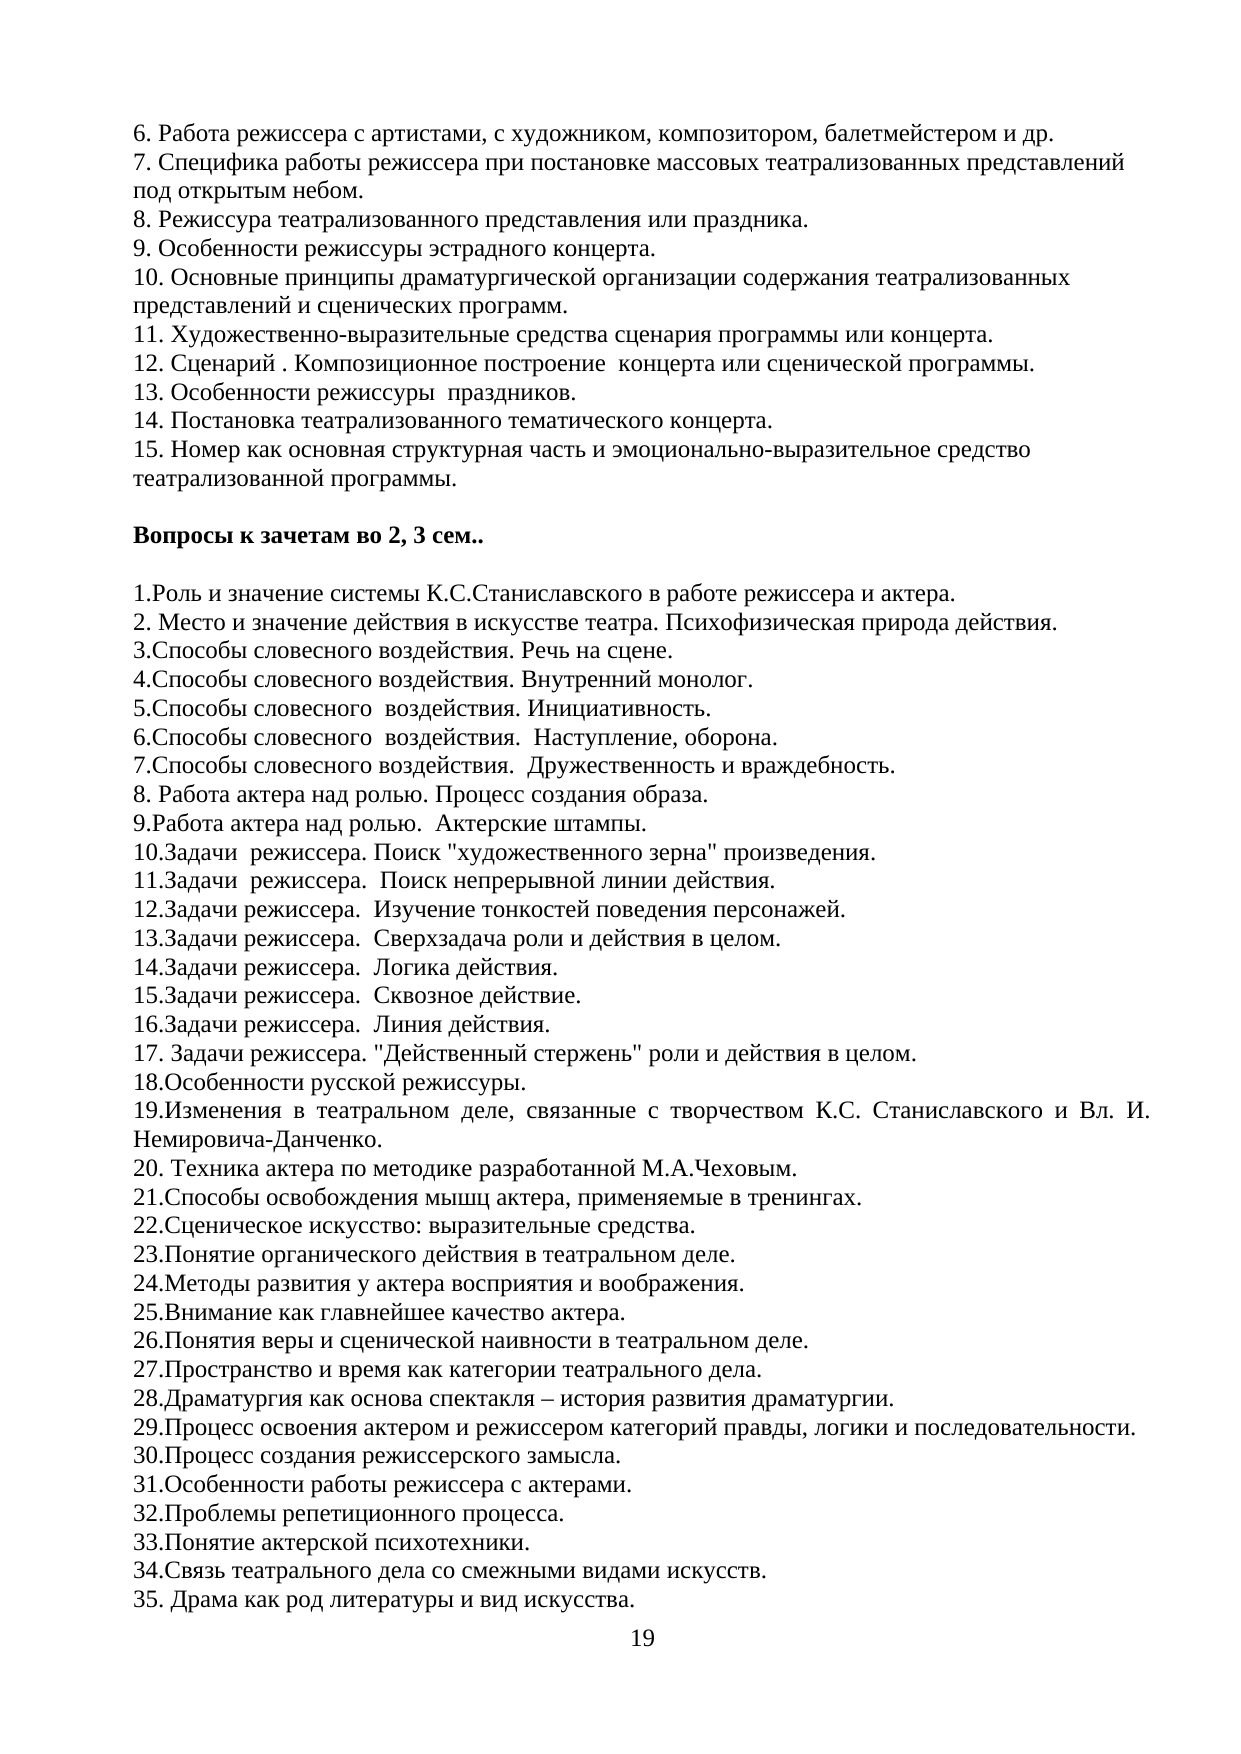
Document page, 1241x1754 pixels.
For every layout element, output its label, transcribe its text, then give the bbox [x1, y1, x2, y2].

text 35. Драма как род литературы и вид искусства. [133, 1584, 1152, 1613]
text Вопросы к зачетам во 2, 3 сем.. [133, 521, 1152, 549]
text 28.Драматургия как основа спектакля – история развития драматургии. [133, 1383, 1152, 1412]
text 13.Задачи режиссера. Сверхзадача роли и действия в целом. [133, 923, 1152, 952]
text 9. Особенности режиссуры эстрадного концерта. [133, 233, 1152, 262]
text 18.Особенности русской режиссуры. [133, 1067, 1152, 1096]
text 4.Способы словесного воздействия. Внутренний монолог. [133, 664, 1152, 693]
text 10. Основные принципы драматургической организации содержания театрализованных представлений и сценических программ. [133, 262, 1152, 319]
text 24.Методы развития у актера восприятия и воображения. [133, 1268, 1152, 1297]
text 10.Задачи режиссера. Поиск "художественного зерна" произведения. [133, 837, 1152, 866]
text 21.Способы освобождения мышц актера, применяемые в тренингах. [133, 1182, 1152, 1211]
text 13. Особенности режиссуры праздников. [133, 377, 1152, 406]
text 17. Задачи режиссера. "Действенный стержень" роли и действия в целом. [133, 1038, 1152, 1067]
text 12.Задачи режиссера. Изучение тонкостей поведения персонажей. [133, 894, 1152, 923]
text 29.Процесс освоения актером и режиссером категорий правды, логики и последовательности. [133, 1412, 1152, 1441]
text 31.Особенности работы режиссера с актерами. [133, 1469, 1152, 1498]
text 15. Номер как основная структурная часть и эмоционально-выразительное средство театрализованной программы. [133, 434, 1152, 492]
text 12. Сценарий . Композиционное построение концерта или сценической программы. [133, 348, 1152, 377]
text 11.Задачи режиссера. Поиск непрерывной линии действия. [133, 866, 1152, 894]
text 8. Работа актера над ролью. Процесс создания образа. [133, 779, 1152, 808]
text 9.Работа актера над ролью. Актерские штампы. [133, 808, 1152, 837]
text 34.Связь театрального дела со смежными видами искусств. [133, 1556, 1152, 1584]
text 7.Способы словесного воздействия. Дружественность и враждебность. [133, 751, 1152, 779]
text 15.Задачи режиссера. Сквозное действие. [133, 981, 1152, 1009]
text 5.Способы словесного воздействия. Инициативность. [133, 693, 1152, 722]
text 33.Понятие актерской психотехники. [133, 1527, 1152, 1556]
text 14. Постановка театрализованного тематического концерта. [133, 406, 1152, 434]
text 6.Способы словесного воздействия. Наступление, оборона. [133, 722, 1152, 751]
text 23.Понятие органического действия в театральном деле. [133, 1239, 1152, 1268]
text 30.Процесс создания режиссерского замысла. [133, 1441, 1152, 1469]
text 22.Сценическое искусство: выразительные средства. [133, 1211, 1152, 1239]
text 6. Работа режиссера с артистами, с художником, композитором, балетмейстером и др. [133, 118, 1152, 147]
text 19.Изменения в театральном деле, связанные с творчеством К.С. Станиславского и Вл. И. Немировича-Данченко. [133, 1096, 1152, 1153]
text 7. Специфика работы режиссера при постановке массовых театрализованных представлений под открытым небом. [133, 147, 1152, 204]
text 16.Задачи режиссера. Линия действия. [133, 1009, 1152, 1038]
text 32.Проблемы репетиционного процесса. [133, 1498, 1152, 1527]
text 8. Режиссура театрализованного представления или праздника. [133, 204, 1152, 233]
text 26.Понятия веры и сценической наивности в театральном деле. [133, 1326, 1152, 1354]
text 20. Техника актера по методике разработанной М.А.Чеховым. [133, 1153, 1152, 1182]
text 27.Пространство и время как категории театрального дела. [133, 1354, 1152, 1383]
text 25.Внимание как главнейшее качество актера. [133, 1297, 1152, 1326]
text 3.Способы словесного воздействия. Речь на сцене. [133, 636, 1152, 664]
text 2. Место и значение действия в искусстве театра. Психофизическая природа действия. [133, 607, 1152, 636]
text 14.Задачи режиссера. Логика действия. [133, 952, 1152, 981]
text 11. Художественно-выразительные средства сценария программы или концерта. [133, 319, 1152, 348]
text 1.Роль и значение системы К.С.Станиславского в работе режиссера и актера. [133, 578, 1152, 607]
